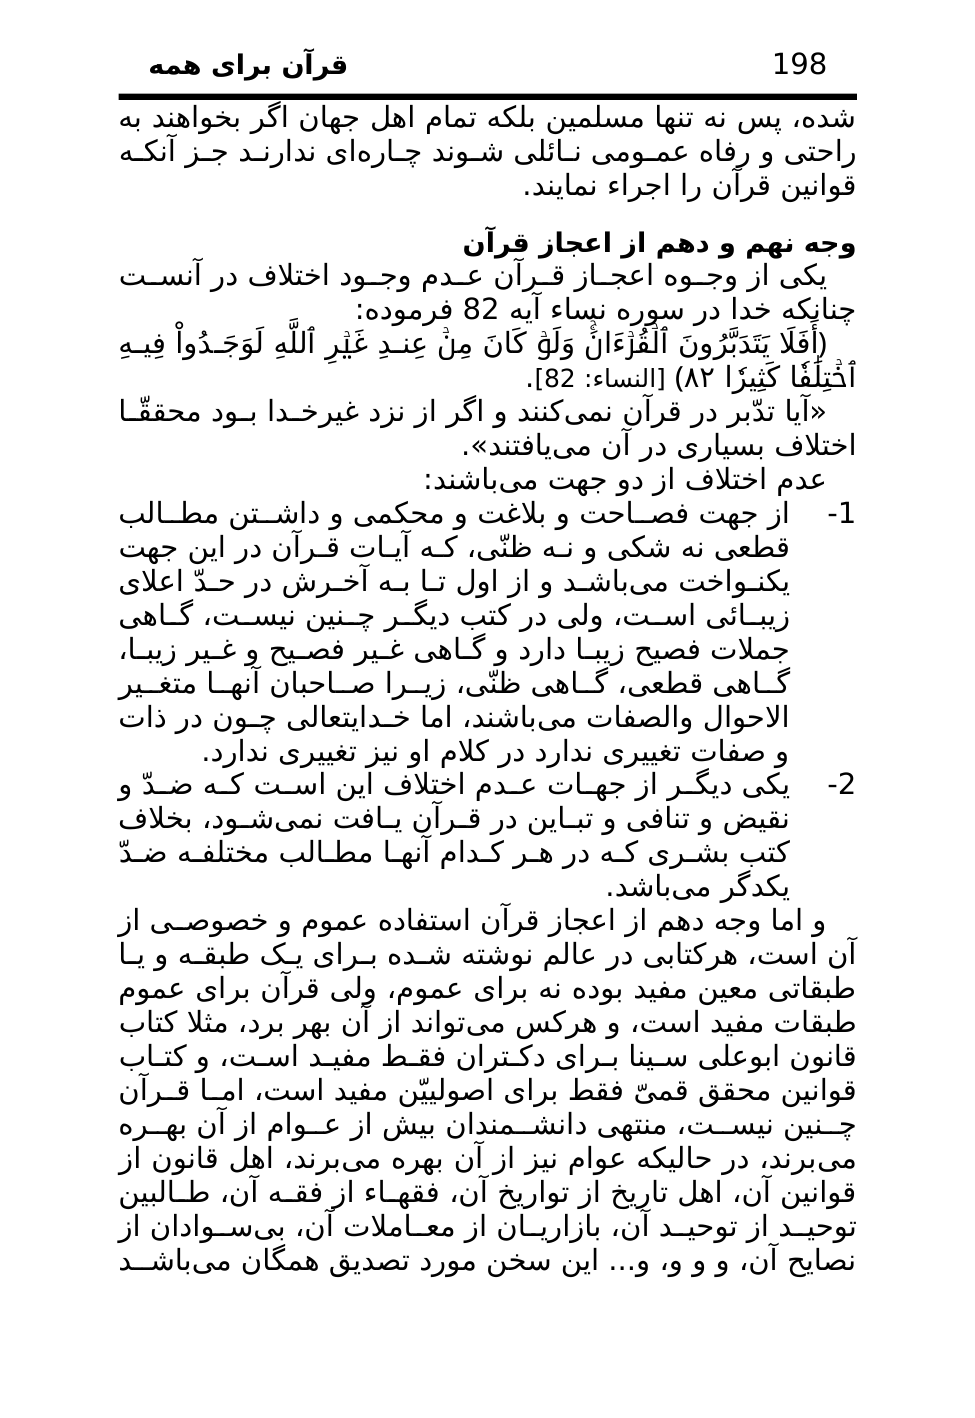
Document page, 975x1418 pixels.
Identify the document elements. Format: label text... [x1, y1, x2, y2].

text «آیا تدّبر در قرآن نمی‌کنند و اگر از نزد غیرخدا بود محققّا اختلاف بسیاری در آن می‌یافتند». [118, 394, 857, 462]
text وجه نهم و دهم از اعجاز قرآن [118, 227, 857, 258]
list از جهت فصاحت و بلاغت و محکمی و داشتن مطالب قطعی نه شکی و نه ظنّی، که آیات قرآن در این جهت یکنواخت می‌باشد و از اول تا به آخرش در حدّ اعلای زیبائی است، ولی در کتب دیگر چنین نیست، گاهی جملات فصیح زیبا دارد و گاهی غیر فصیح و غیر زیبا، گاهی قطعی، گاهی ظنّی، زیرا صاحبان آنها متغیر الاحوال والصفات می‌باشند، اما خدایتعالی چون در ذات و صفات تغییری ندارد در کلام او نیز تغییری ندارد. [118, 496, 827, 768]
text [118, 904, 857, 1277]
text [118, 100, 857, 202]
text ﴿أَفَلَا يَتَدَبَّرُونَ ٱلۡقُرۡءَانَۚ وَلَوۡ كَانَ مِنۡ عِندِ غَيۡرِ ٱللَّهِ لَوَجَدُواْ فِيهِ ٱخۡتِلَٰفٗا كَثِيرٗا ٨٢﴾ [النساء: 82]. [118, 326, 857, 394]
text عدم اختلاف از دو جهت می‌باشند: [118, 462, 857, 496]
list یکی دیگر از جهات عدم اختلاف این است که ضدّ و نقیض و تنافی و تباین در قرآن یافت نمی‌شود، بخلاف کتب بشری که در هر کدام آنها مطالب مختلفه ضدّ یکدگر می‌باشد. [118, 768, 827, 904]
text یکی از وجوه اعجاز قرآن عدم وجود اختلاف در آنست چنانکه خدا در سوره نساء آیه 82 فرموده: [118, 258, 857, 326]
